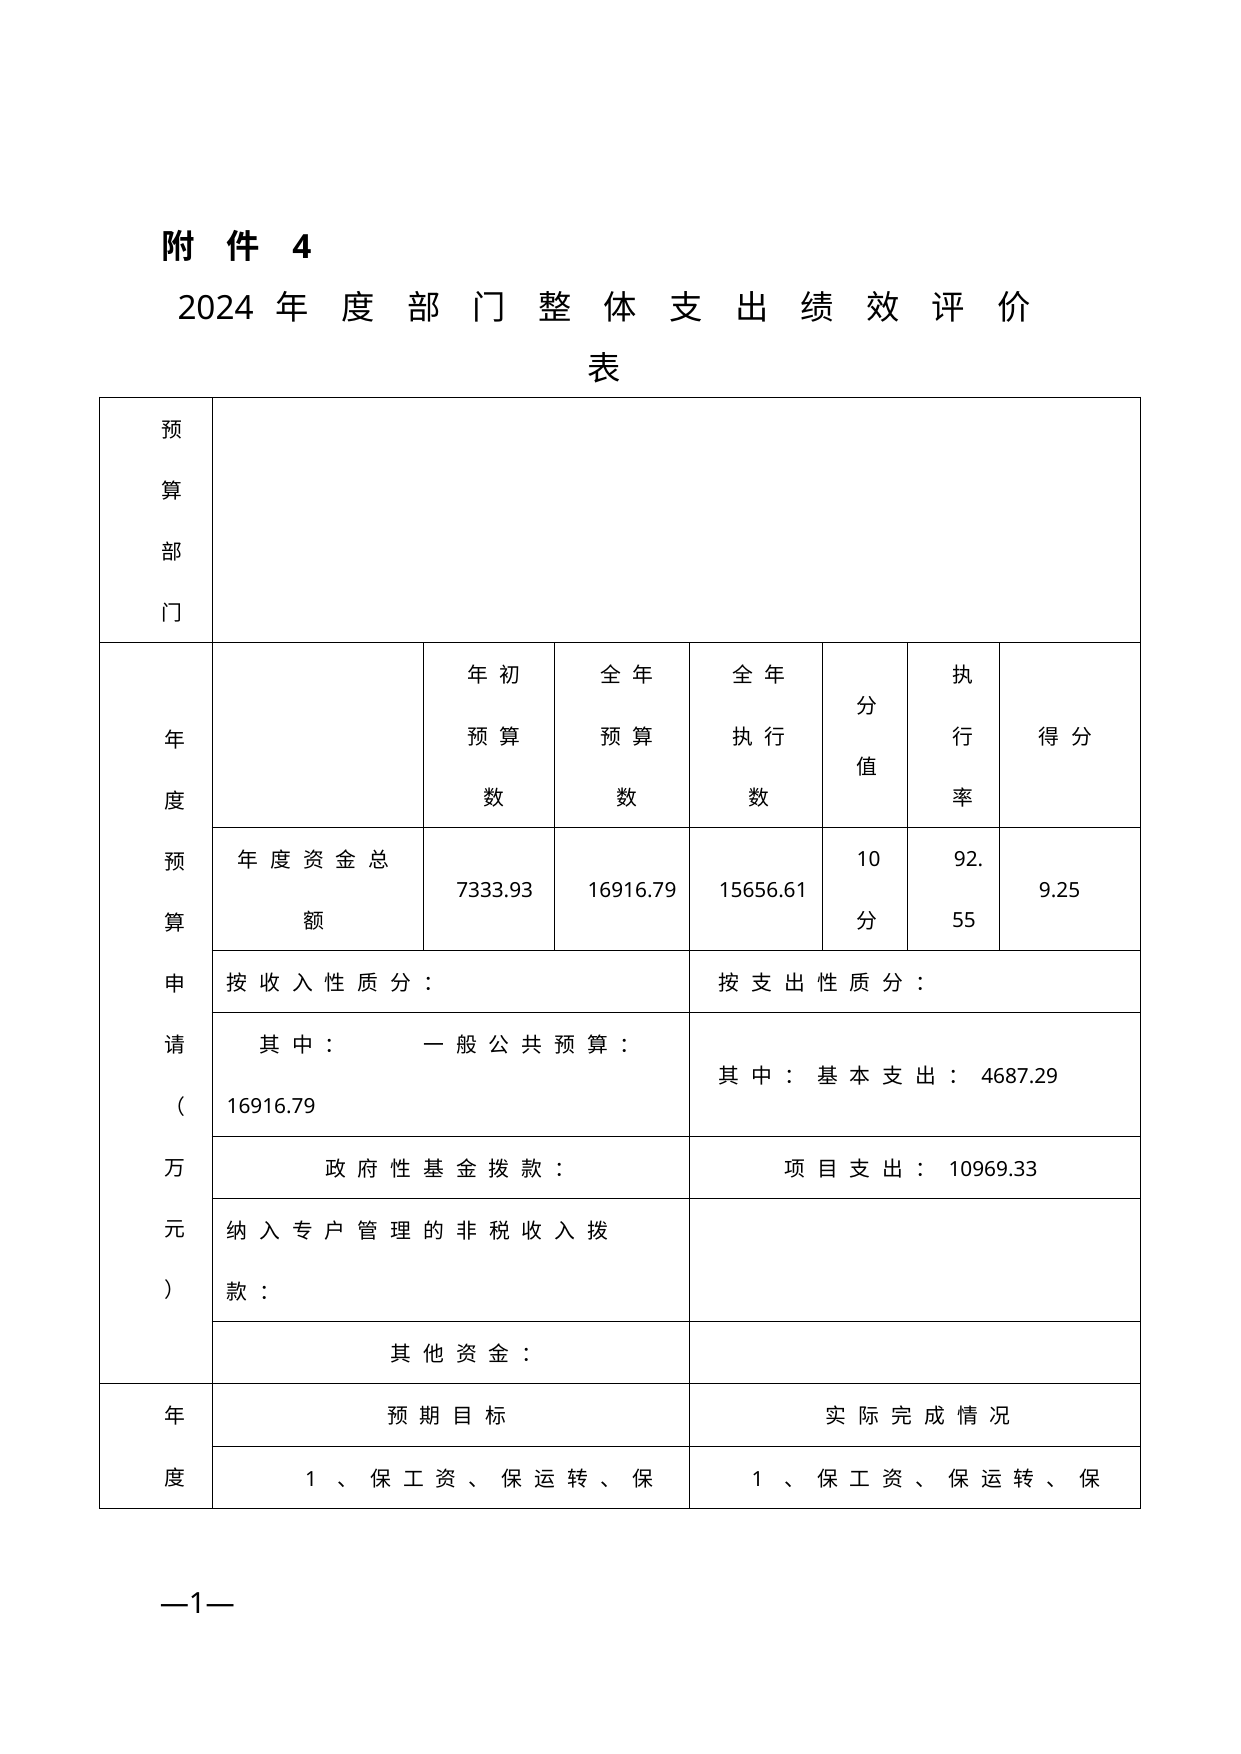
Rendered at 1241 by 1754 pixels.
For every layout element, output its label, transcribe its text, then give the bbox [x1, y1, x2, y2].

table_cell 全年预算数 [555, 643, 689, 827]
table_cell 得分 [1000, 643, 1140, 827]
table_cell 16916.79 [555, 828, 689, 950]
table_cell 项目支出：10969.33 [690, 1137, 1140, 1198]
table_header 预算部门 [100, 398, 212, 642]
text 2024年度部门整体支出绩效评价表 [161, 274, 1079, 397]
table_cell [213, 1447, 689, 1508]
table_cell 政府性基金拨款： [213, 1137, 689, 1198]
table_cell 全年执行数 [690, 643, 822, 827]
table_cell 其中： 一般公共预算：16916.79 [213, 1013, 689, 1136]
table_cell [690, 1322, 1140, 1383]
table_cell 年初 预算数 [424, 643, 554, 827]
table_header [213, 398, 1140, 642]
table_cell 7333.93 [424, 828, 554, 950]
table_cell [213, 643, 423, 827]
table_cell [690, 1447, 1140, 1508]
table_cell 纳入专户管理的非税收入拨款： [213, 1199, 689, 1321]
table_cell 年度总体目标 [100, 1384, 212, 1508]
table_cell 按支出性质分： [690, 951, 1140, 1012]
table_cell 其他资金： [213, 1322, 689, 1383]
table_cell 实际完成情况 [690, 1384, 1140, 1446]
table_cell 执行率 [908, 643, 999, 827]
table_cell 预期目标 [213, 1384, 689, 1446]
table_cell 15656.61 [690, 828, 822, 950]
table_cell 10分 [823, 828, 907, 950]
table_cell 其中：基本支出：4687.29 [690, 1013, 1140, 1136]
table_cell 年度预 算申请 （万元） [100, 643, 212, 1383]
table_cell 9.25 [1000, 828, 1140, 950]
text 附件4 [161, 213, 1079, 274]
table_cell [690, 1199, 1140, 1321]
table_cell 92.55 [908, 828, 999, 950]
table_cell 年度资金总额 [213, 828, 423, 950]
table_cell 按收入性质分： [213, 951, 689, 1012]
table_cell 分值 [823, 643, 907, 827]
